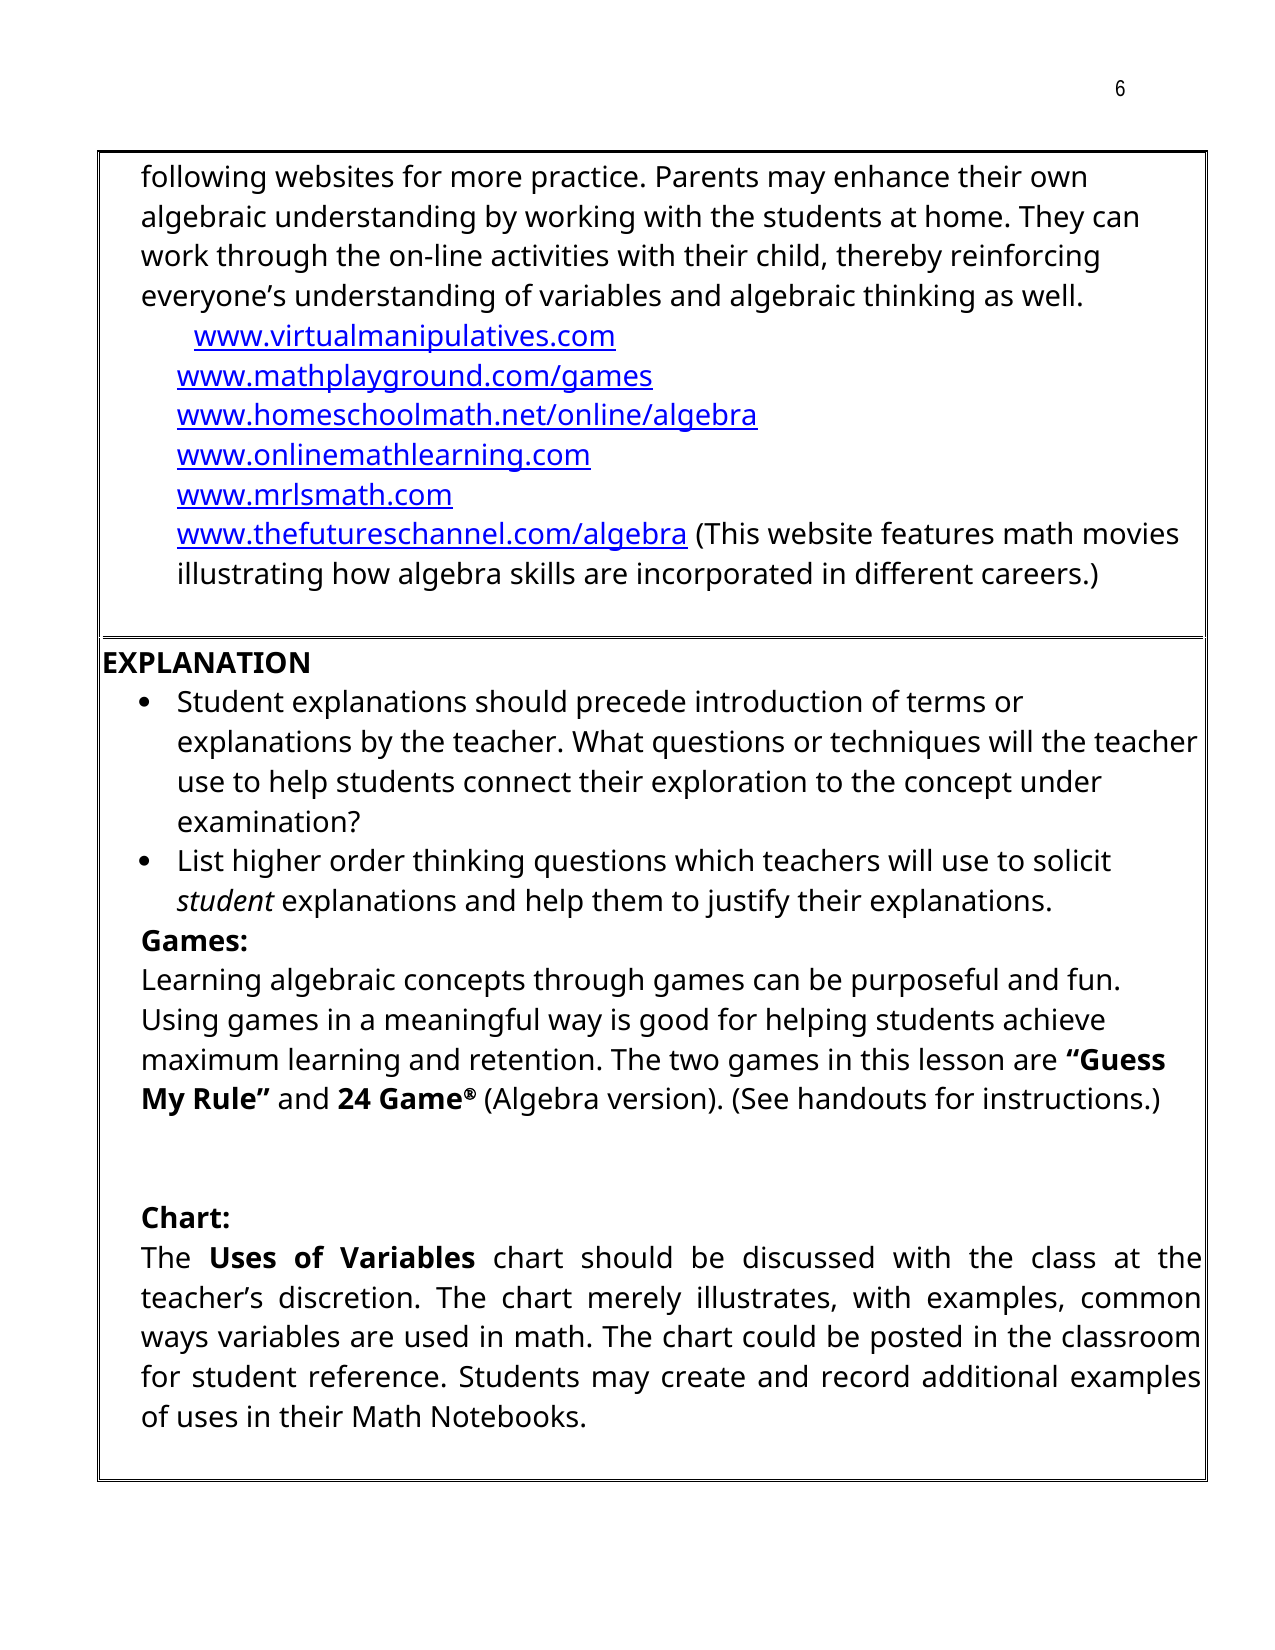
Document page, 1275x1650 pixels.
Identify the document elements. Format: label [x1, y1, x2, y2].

table_cell [100, 153, 1205, 636]
table_cell [99, 636, 1206, 1479]
